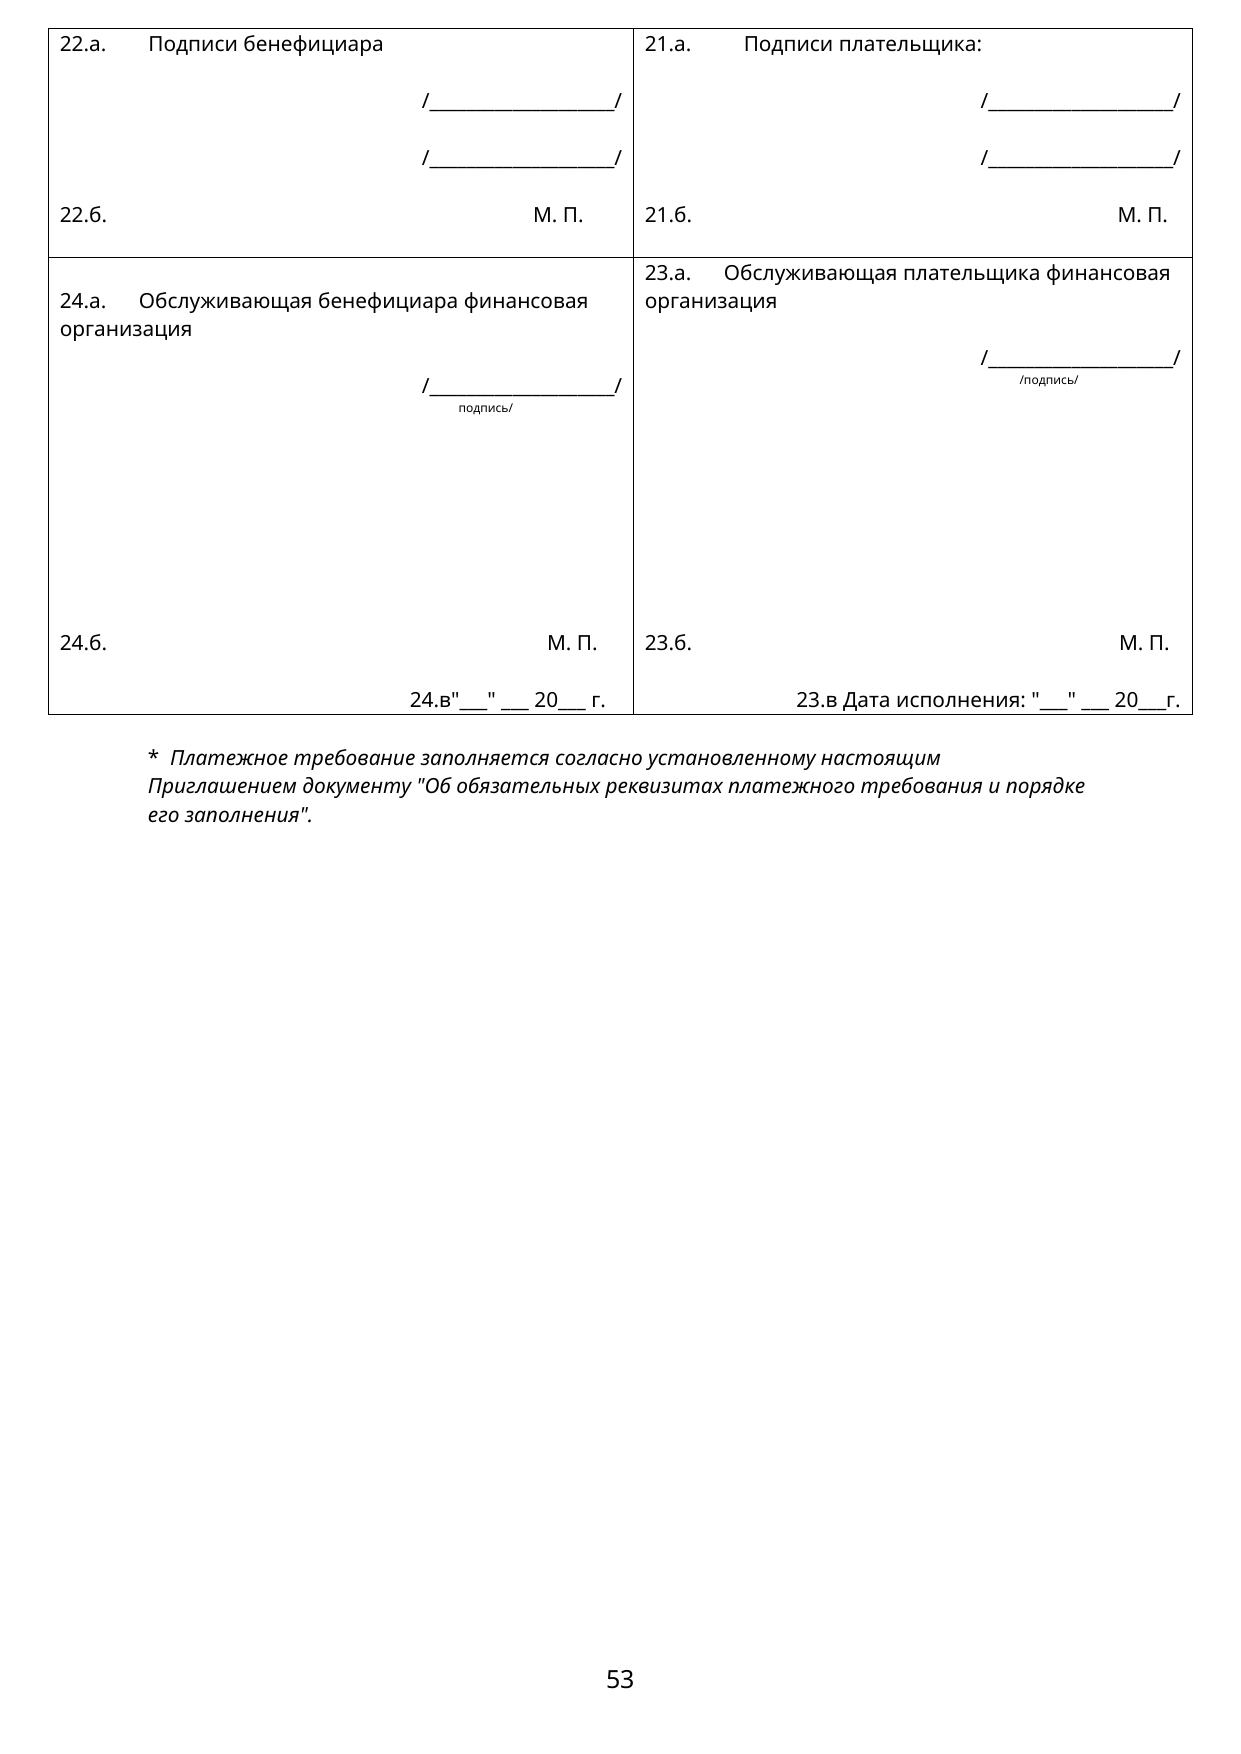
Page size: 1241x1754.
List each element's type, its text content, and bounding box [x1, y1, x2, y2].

table_cell 24.а. Обслуживающая бенефициара финансовая организация /____________________/ подпись/ [49, 258, 633, 485]
table_cell 23.а. Обслуживающая плательщика финансовая организация /____________________/ /подпись/ [634, 258, 1192, 485]
table_cell 22.а. Подписи бенефициара /____________________/ /____________________/ 22.б. М. П. [49, 29, 633, 257]
table_cell 21.а. Подписи плательщика: /____________________/ /____________________/ 21.б. М. П. [634, 29, 1192, 257]
text * Платежное требование заполняется согласно установленному настоящим Приглашением документу "Об обязательных реквизитах платежного требования и порядке его заполнения". [148, 743, 1092, 828]
table_cell 23.б. М. П. 23.в Дата исполнения: "___" ___ 20___г. [634, 485, 1192, 714]
table_cell 24.б. М. П. 24.в"___" ___ 20___ г. [49, 485, 633, 714]
